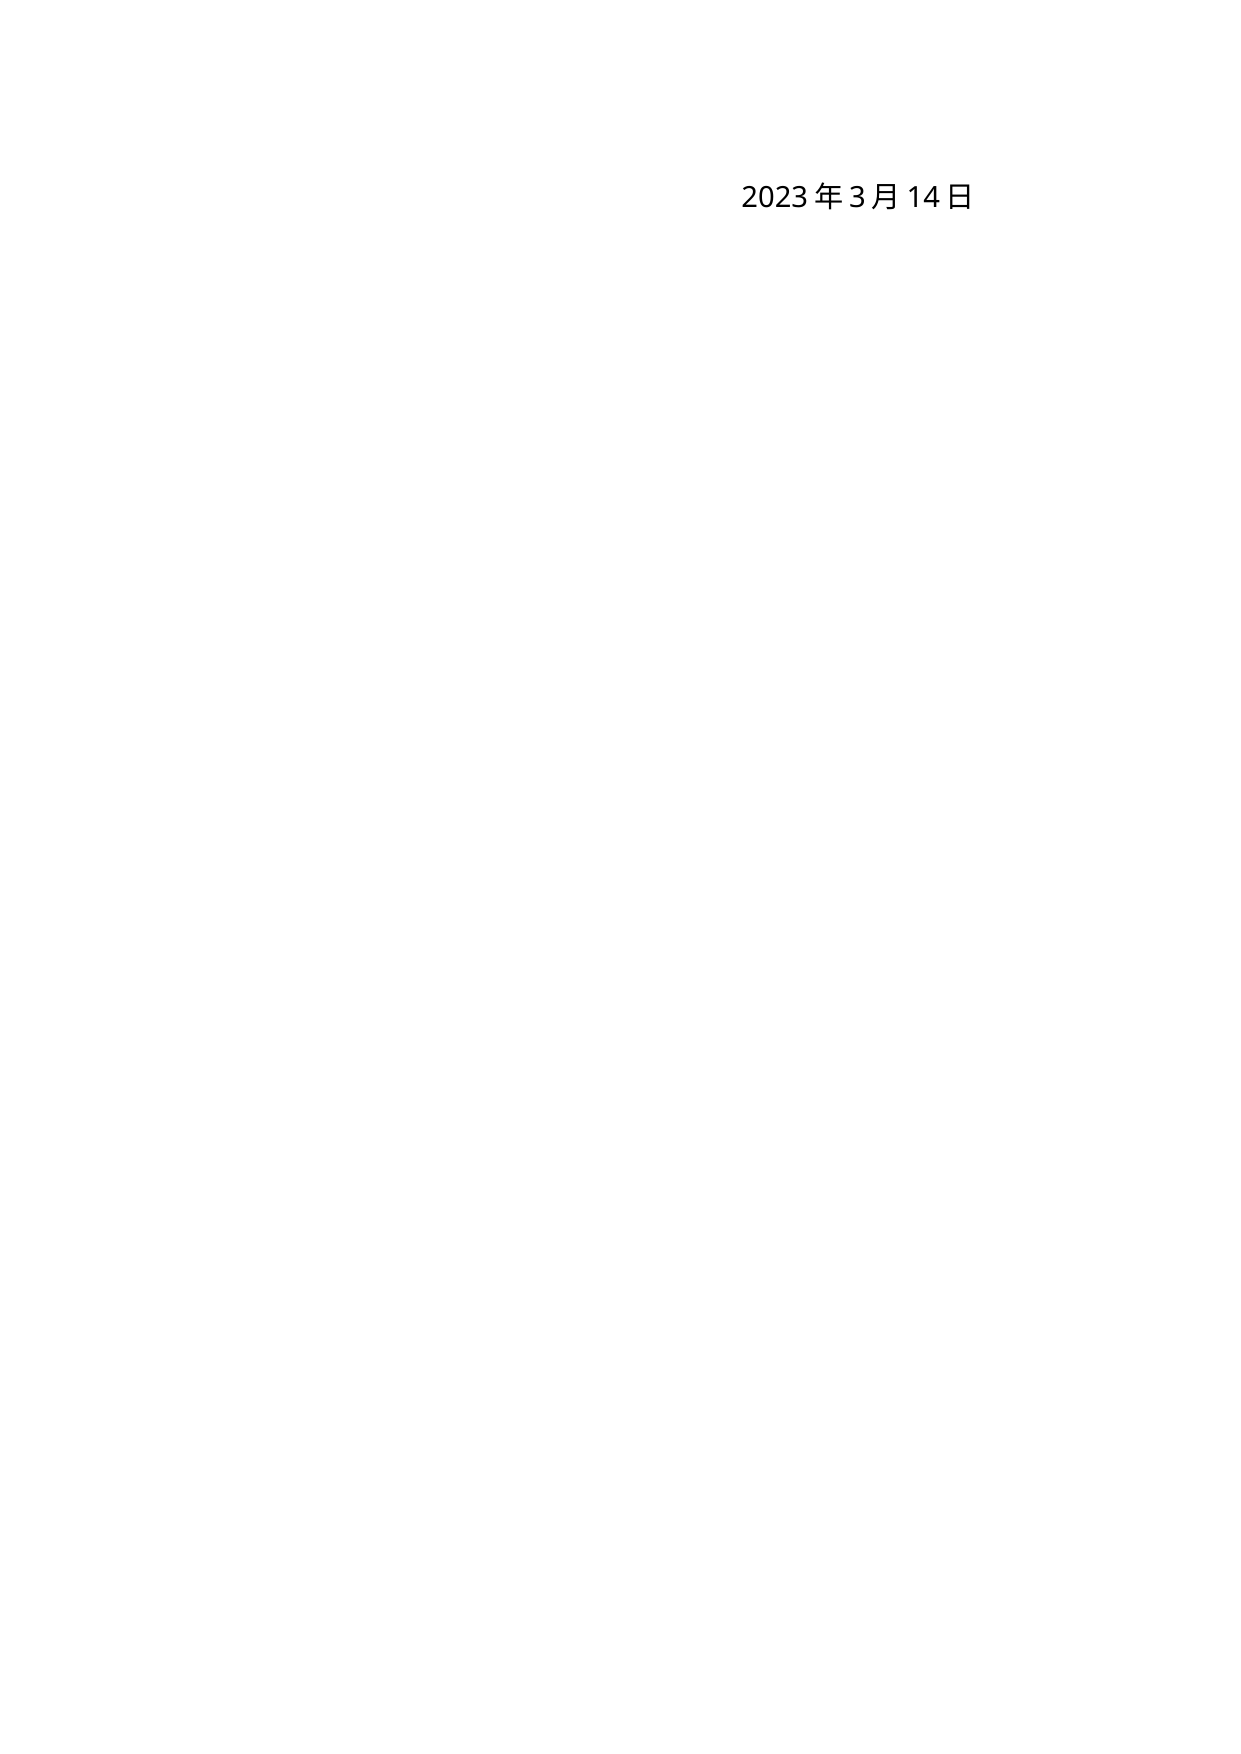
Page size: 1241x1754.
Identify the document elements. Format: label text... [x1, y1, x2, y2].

text 2023年3月14日 [187, 162, 974, 227]
